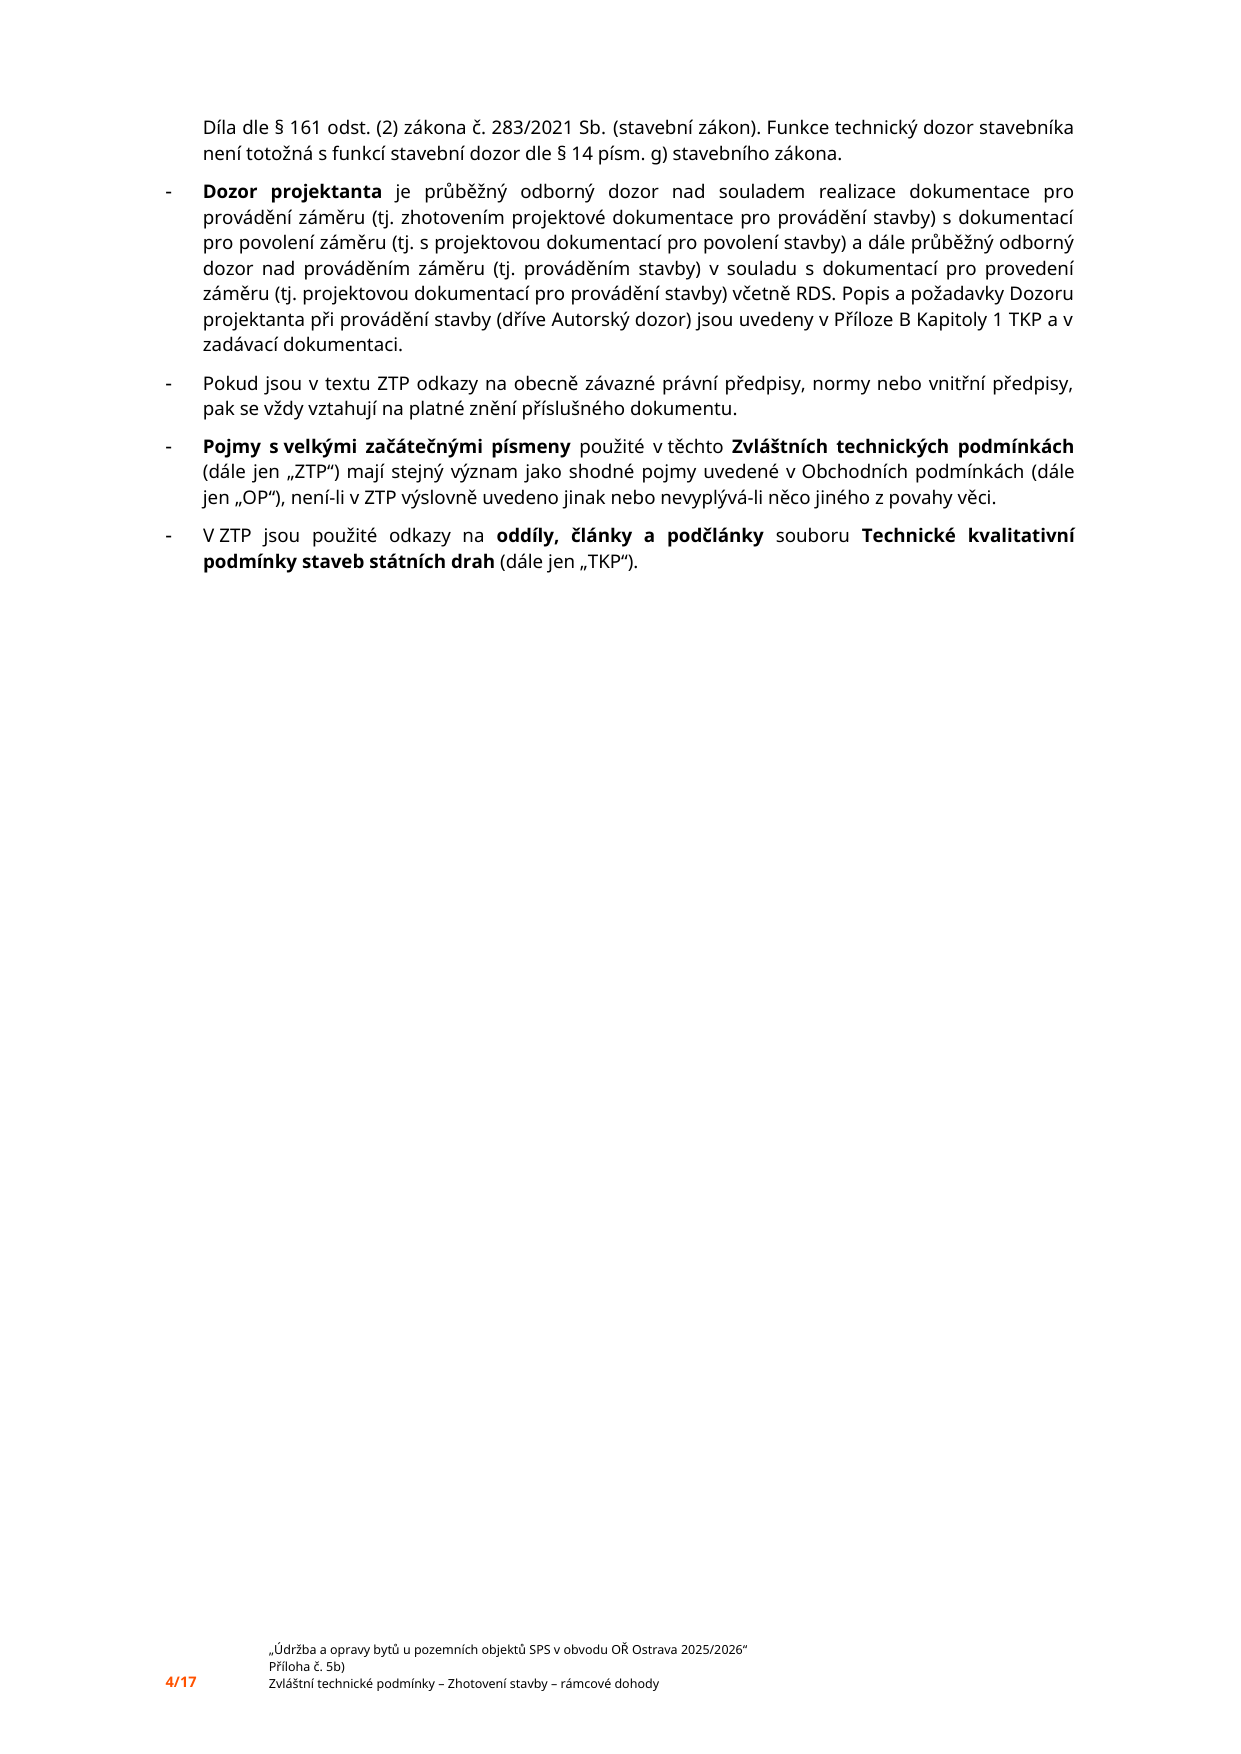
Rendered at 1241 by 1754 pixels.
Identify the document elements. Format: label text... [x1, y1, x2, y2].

list V ZTP jsou použité odkazy na oddíly, články a podčlánky souboru Technické kvalitativní podmínky staveb státních drah (dále jen „TKP“). [165, 522, 1075, 573]
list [165, 112, 1075, 166]
list Dozor projektanta je průběžný odborný dozor nad souladem realizace dokumentace pro provádění záměru (tj. zhotovením projektové dokumentace pro provádění stavby) s dokumentací pro povolení záměru (tj. s projektovou dokumentací pro povolení stavby) a dále průběžný odborný dozor nad prováděním záměru (tj. prováděním stavby) v souladu s dokumentací pro provedení záměru (tj. projektovou dokumentací pro provádění stavby) včetně RDS. Popis a požadavky Dozoru projektanta při provádění stavby (dříve Autorský dozor) jsou uvedeny v Příloze B Kapitoly 1 TKP a v zadávací dokumentaci. [165, 179, 1075, 357]
list Pojmy s velkými začátečnými písmeny použité v těchto Zvláštních technických podmínkách (dále jen „ZTP“) mají stejný význam jako shodné pojmy uvedené v Obchodních podmínkách (dále jen „OP“), není-li v ZTP výslovně uvedeno jinak nebo nevyplývá-li něco jiného z povahy věci. [165, 433, 1075, 510]
list Pokud jsou v textu ZTP odkazy na obecně závazné právní předpisy, normy nebo vnitřní předpisy, pak se vždy vztahují na platné znění příslušného dokumentu. [165, 370, 1075, 421]
